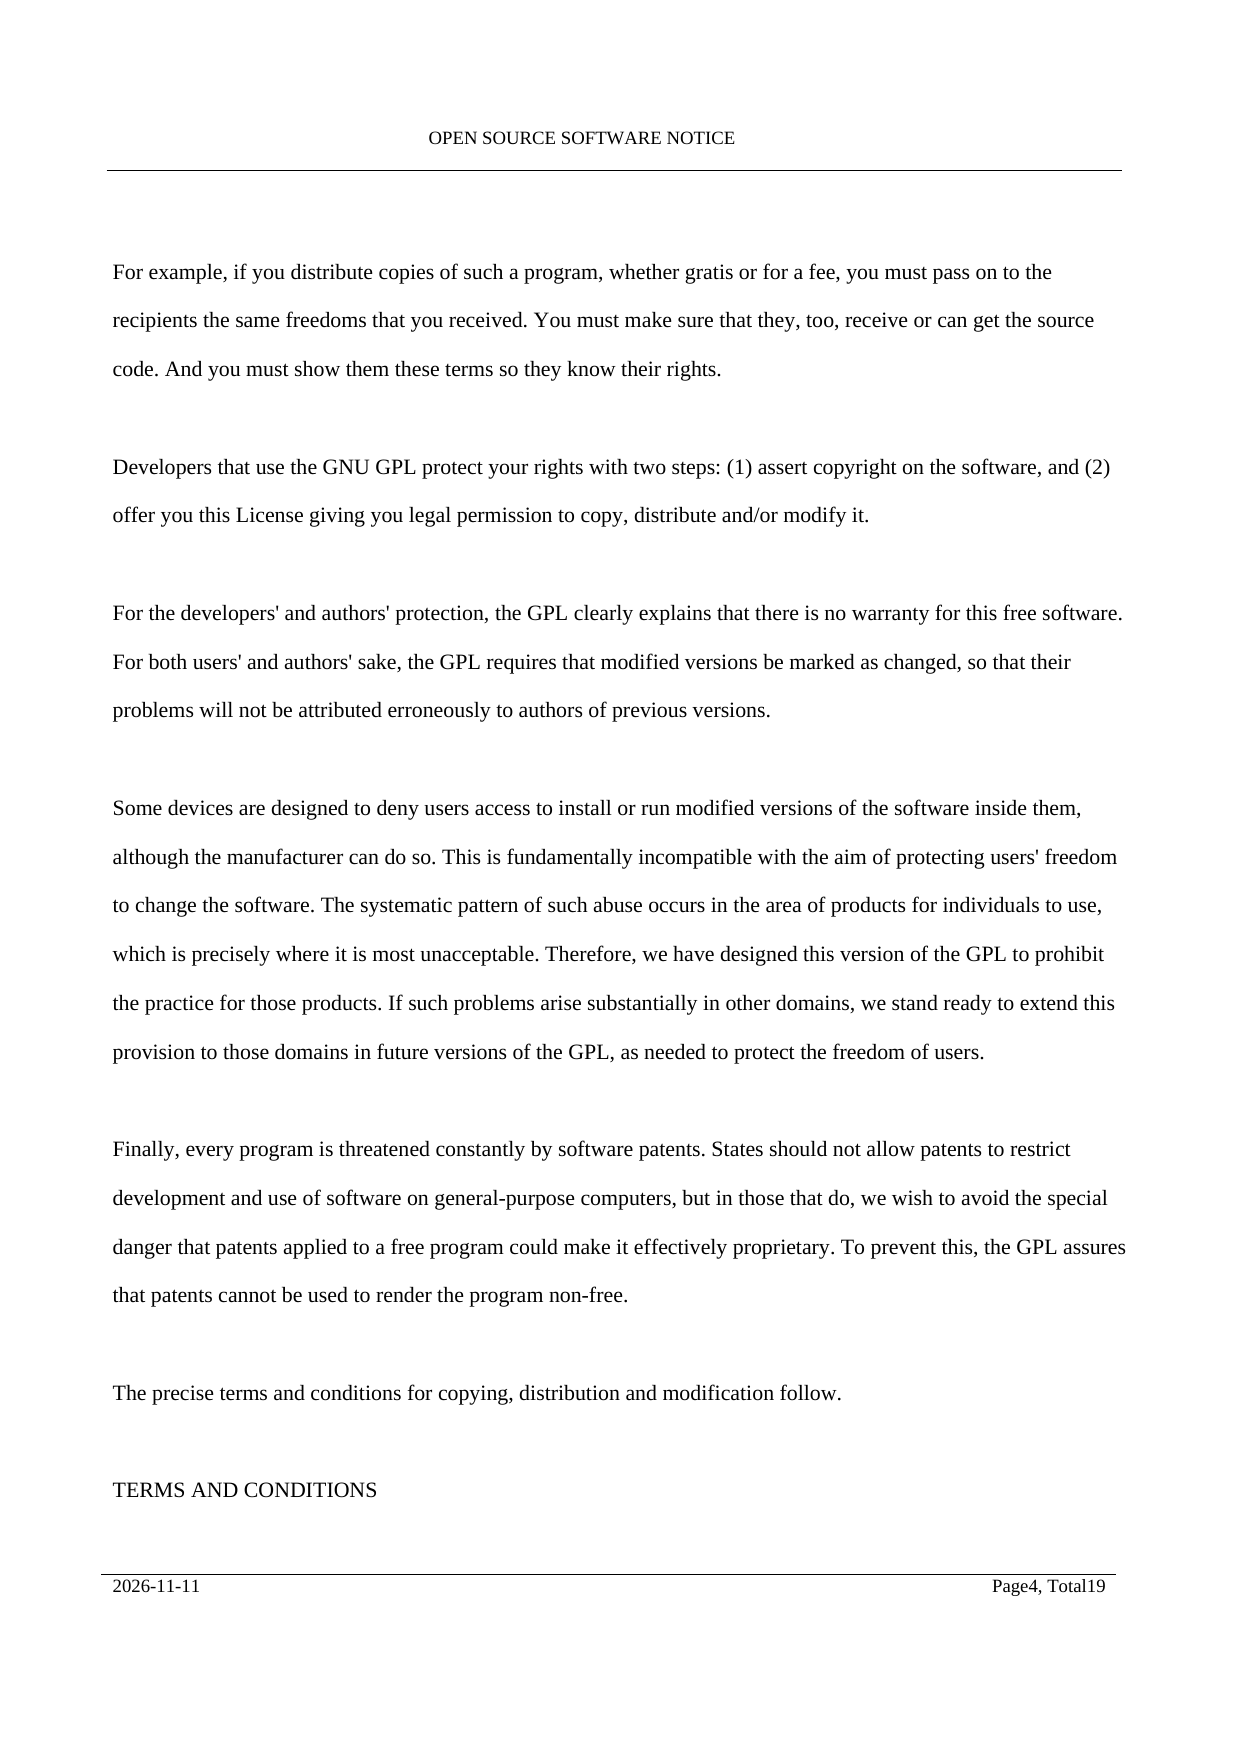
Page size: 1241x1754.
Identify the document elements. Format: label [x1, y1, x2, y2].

text [112, 206, 1128, 1506]
